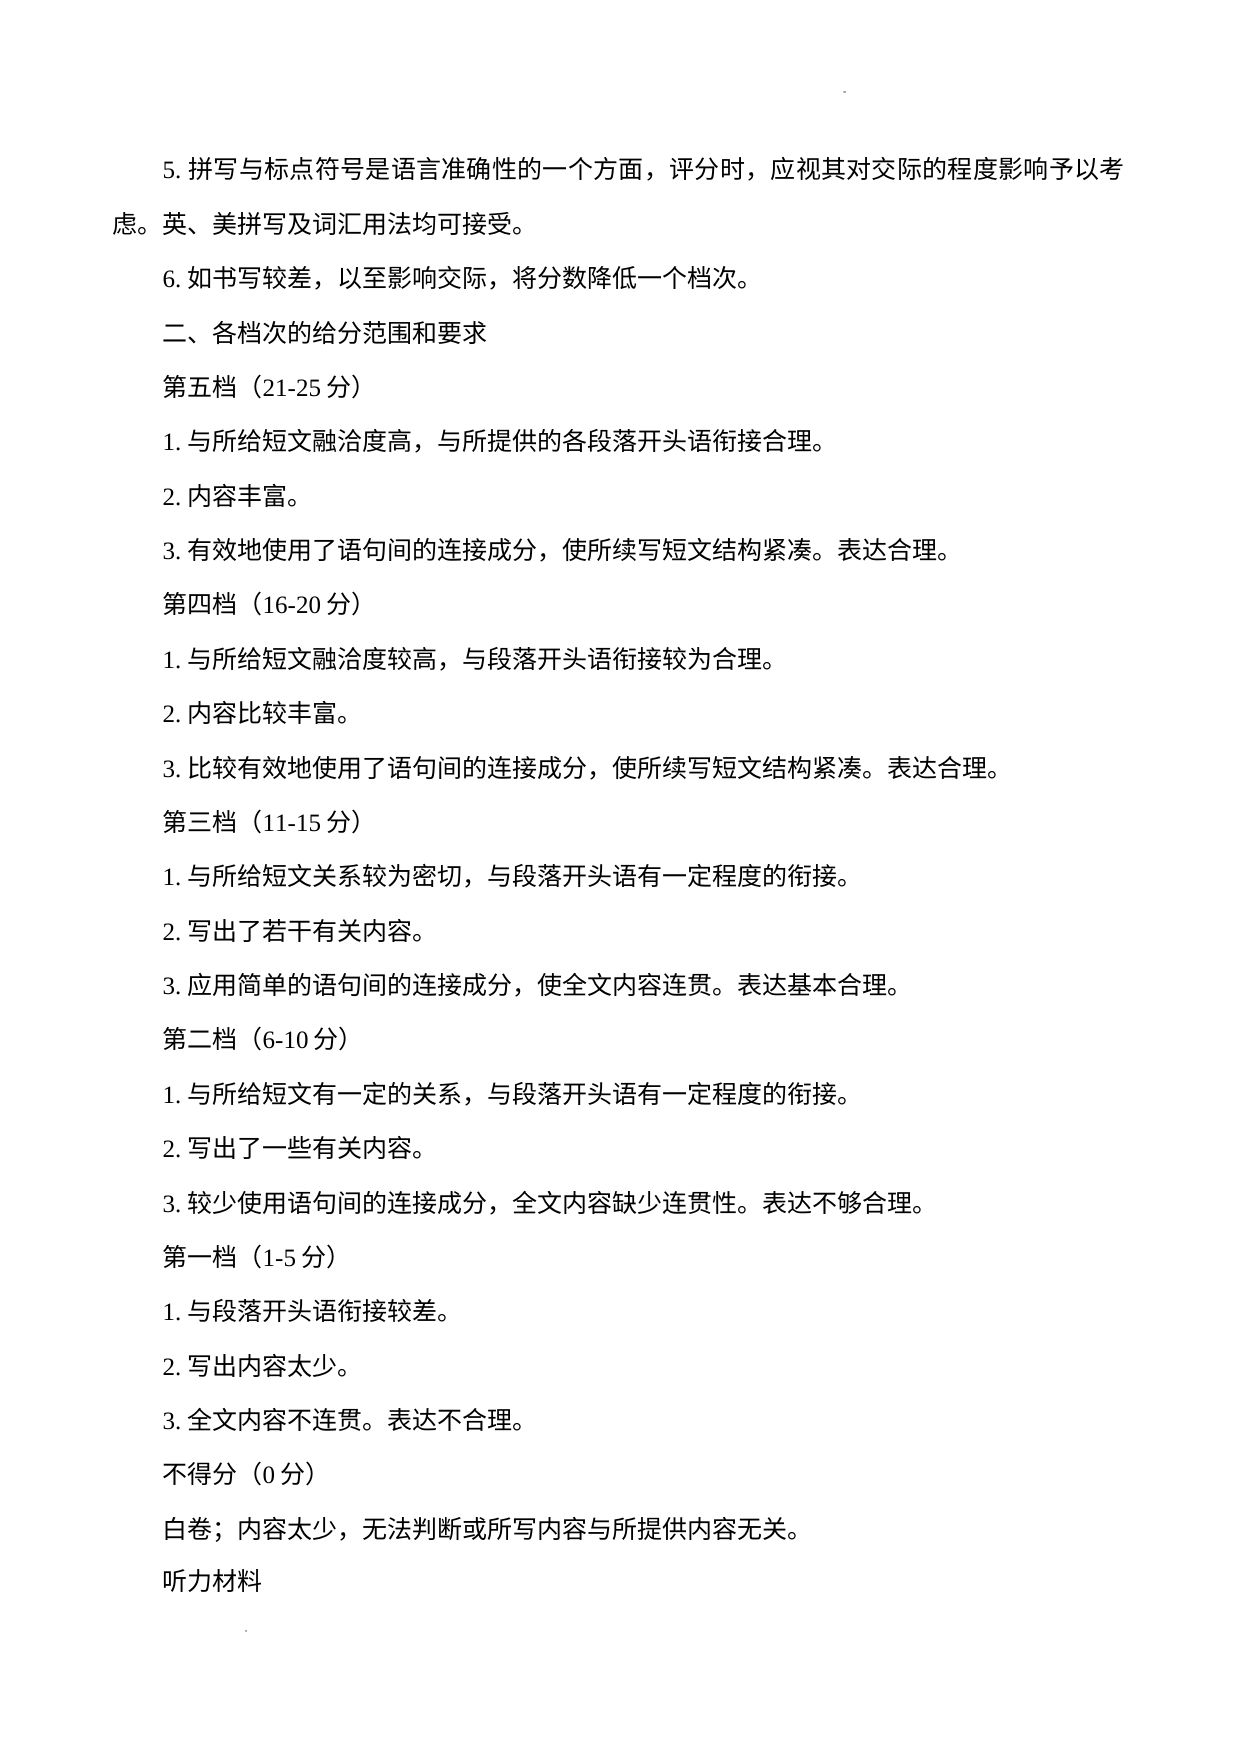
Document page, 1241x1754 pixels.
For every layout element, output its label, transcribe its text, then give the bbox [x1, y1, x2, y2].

text 1. 与所给短文有一定的关系，与段落开头语有一定程度的衔接。 [112, 1074, 1128, 1111]
text 3. 有效地使用了语句间的连接成分，使所续写短文结构紧凑。表达合理。 [112, 531, 1128, 567]
text 白卷；内容太少，无法判断或所写内容与所提供内容无关。 [112, 1509, 1128, 1546]
text 1. 与所给短文关系较为密切，与段落开头语有一定程度的衔接。 [112, 857, 1128, 893]
text 2. 写出内容太少。 [112, 1346, 1128, 1382]
text 2. 写出了若干有关内容。 [112, 911, 1128, 947]
text 1. 与所给短文融洽度高，与所提供的各段落开头语衔接合理。 [112, 422, 1128, 458]
text 3. 全文内容不连贯。表达不合理。 [112, 1401, 1128, 1437]
text 6. 如书写较差，以至影响交际，将分数降低一个档次。 [112, 259, 1128, 295]
text 2. 内容比较丰富。 [112, 694, 1128, 730]
text 1. 与段落开头语衔接较差。 [112, 1292, 1128, 1328]
text 第二档（6-10分） [112, 1020, 1128, 1056]
text 不得分（0分） [112, 1455, 1128, 1491]
text 3. 比较有效地使用了语句间的连接成分，使所续写短文结构紧凑。表达合理。 [112, 748, 1128, 784]
text 第四档（16-20分） [112, 585, 1128, 621]
text 第五档（21-25分） [112, 367, 1128, 404]
text 二、各档次的给分范围和要求 [112, 313, 1128, 349]
text 1. 与所给短文融洽度较高，与段落开头语衔接较为合理。 [112, 639, 1128, 676]
text 3. 较少使用语句间的连接成分，全文内容缺少连贯性。表达不够合理。 [112, 1183, 1128, 1219]
text 2. 写出了一些有关内容。 [112, 1129, 1128, 1165]
text 2. 内容丰富。 [112, 476, 1128, 512]
text 第三档（11-15分） [112, 802, 1128, 839]
text 5. 拼写与标点符号是语言准确性的一个方面，评分时，应视其对交际的程度影响予以考虑。英、美拼写及词汇用法均可接受。 [112, 150, 1128, 241]
text 3. 应用简单的语句间的连接成分，使全文内容连贯。表达基本合理。 [112, 966, 1128, 1002]
text 听力材料 [112, 1564, 1128, 1598]
text 第一档（1-5分） [112, 1237, 1128, 1274]
